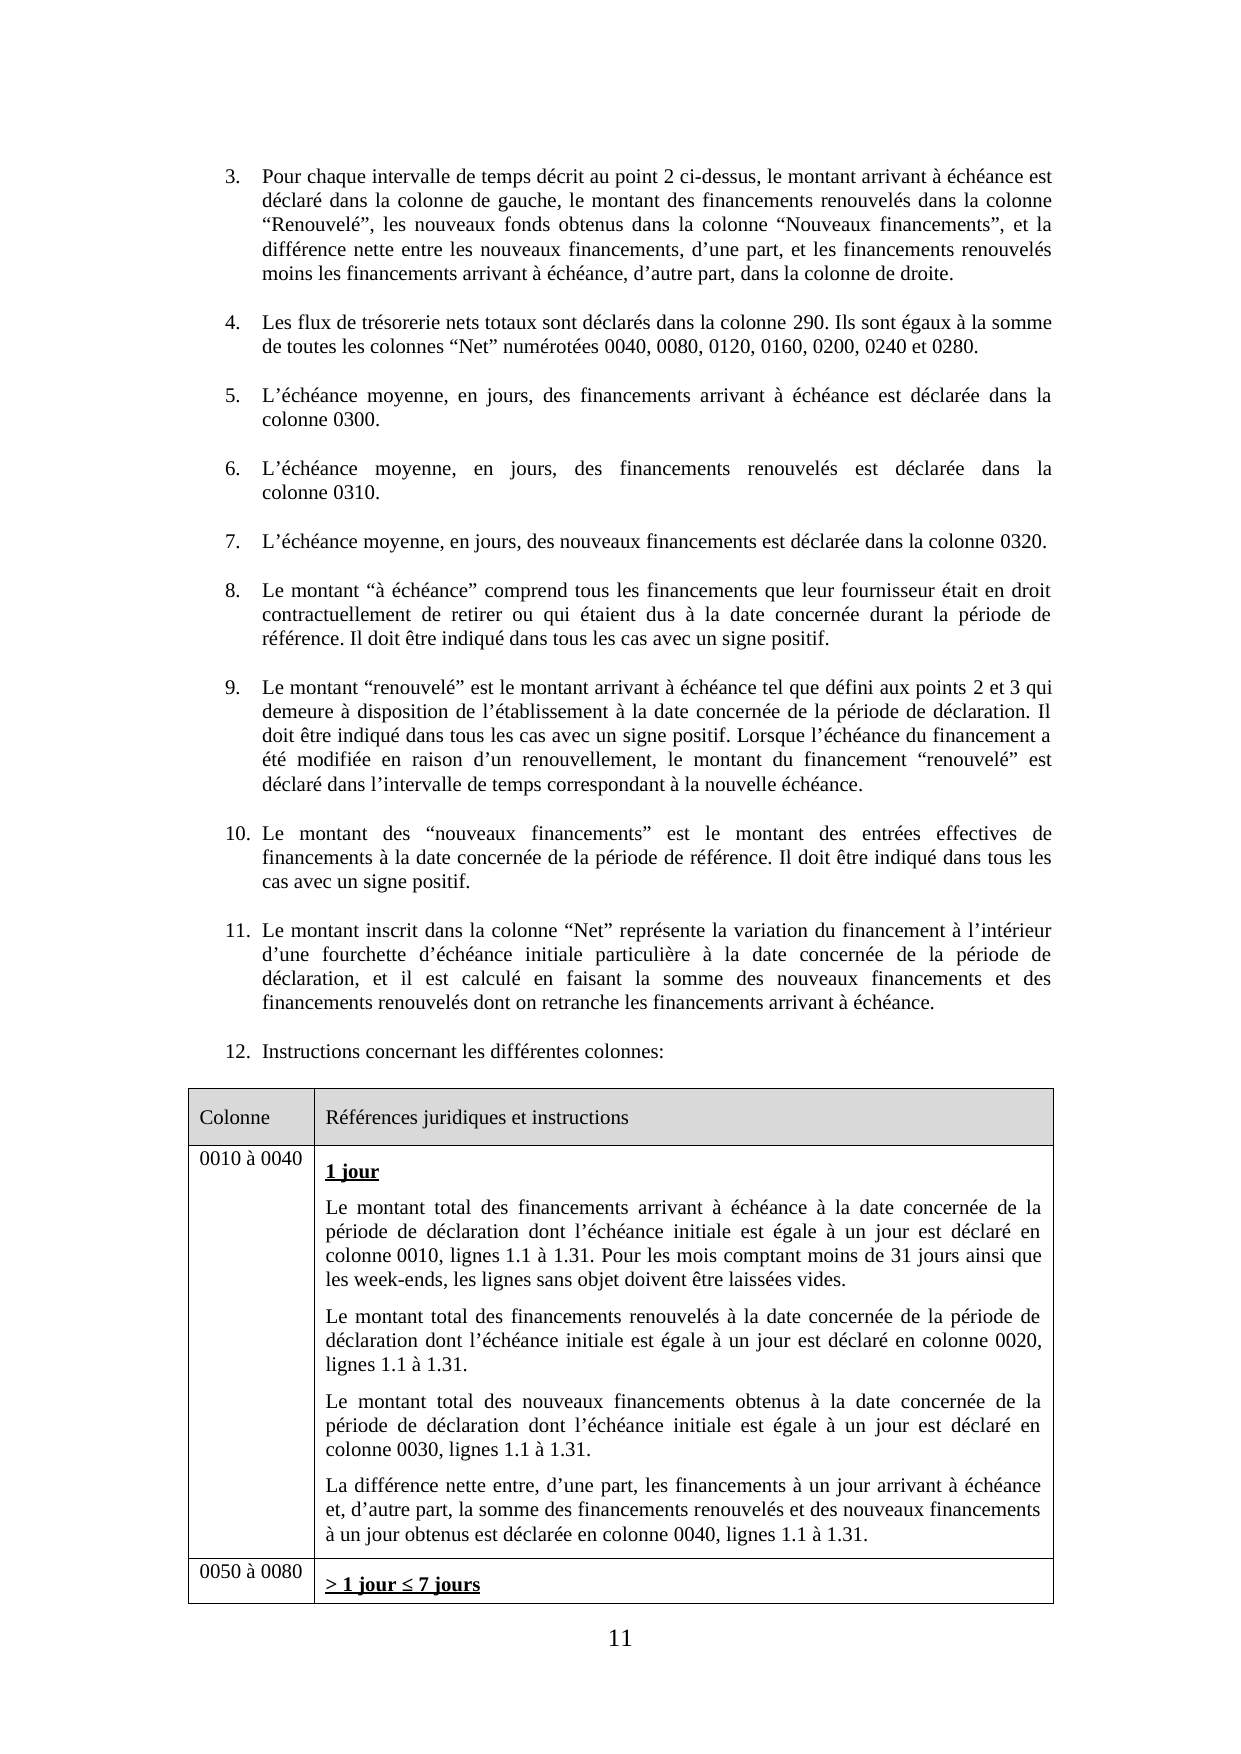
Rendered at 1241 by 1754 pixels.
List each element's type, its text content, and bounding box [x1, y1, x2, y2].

list Le montant inscrit dans la colonne “Net” représente la variation du financement à l’intérieur d’une fourchette d’échéance initiale particulière à la date concernée de la période de déclaration, et il est calculé en faisant la somme des nouveaux financements et des financements renouvelés dont on retranche les financements arrivant à échéance. [225, 918, 1053, 1014]
list L’échéance moyenne, en jours, des financements renouvelés est déclarée dans la colonne 0310. [225, 456, 1053, 504]
list L’échéance moyenne, en jours, des financements arrivant à échéance est déclarée dans la colonne 0300. [225, 383, 1053, 431]
list Le montant des “nouveaux financements” est le montant des entrées effectives de financements à la date concernée de la période de référence. Il doit être indiqué dans tous les cas avec un signe positif. [225, 821, 1053, 893]
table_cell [315, 1559, 1053, 1603]
table_cell 0050 à 0080 [189, 1559, 314, 1603]
list Instructions concernant les différentes colonnes: [225, 1039, 1053, 1063]
table_cell 0010 à 0040 [189, 1146, 314, 1558]
table_header Références juridiques et instructions [315, 1089, 1053, 1145]
list Le montant “renouvelé” est le montant arrivant à échéance tel que défini aux points 2 et 3 qui demeure à disposition de l’établissement à la date concernée de la période de déclaration. Il doit être indiqué dans tous les cas avec un signe positif. Lorsque l’échéance du financement a été modifiée en raison d’un renouvellement, le montant du financement “renouvelé” est déclaré dans l’intervalle de temps correspondant à la nouvelle échéance. [225, 675, 1053, 796]
list Pour chaque intervalle de temps décrit au point 2 ci-dessus, le montant arrivant à échéance est déclaré dans la colonne de gauche, le montant des financements renouvelés dans la colonne “Renouvelé”, les nouveaux fonds obtenus dans la colonne “Nouveaux financements”, et la différence nette entre les nouveaux financements, d’une part, et les financements renouvelés moins les financements arrivant à échéance, d’autre part, dans la colonne de droite. [225, 164, 1053, 284]
table_cell 1 jour Le montant total des financements arrivant à échéance à la date concernée de la période de déclaration dont l’échéance initiale est égale à un jour est déclaré en colonne 0010, lignes 1.1 à 1.31. Pour les mois comptant moins de 31 jours ainsi que les week-ends, les lignes sans objet doivent être laissées vides. Le montant total des financements renouvelés à la date concernée de la période de déclaration dont l’échéance initiale est égale à un jour est déclaré en colonne 0020, lignes 1.1 à 1.31. Le montant total des nouveaux financements obtenus à la date concernée de la période de déclaration dont l’échéance initiale est égale à un jour est déclaré en colonne 0030, lignes 1.1 à 1.31. La différence nette entre, d’une part, les financements à un jour arrivant à échéance et, d’autre part, la somme des financements renouvelés et des nouveaux financements à un jour obtenus est déclarée en colonne 0040, lignes 1.1 à 1.31. [315, 1146, 1053, 1558]
list L’échéance moyenne, en jours, des nouveaux financements est déclarée dans la colonne 0320. [225, 529, 1053, 553]
table_header Colonne [189, 1089, 314, 1145]
list Le montant “à échéance” comprend tous les financements que leur fournisseur était en droit contractuellement de retirer ou qui étaient dus à la date concernée durant la période de référence. Il doit être indiqué dans tous les cas avec un signe positif. [225, 578, 1053, 650]
list Les flux de trésorerie nets totaux sont déclarés dans la colonne 290. Ils sont égaux à la somme de toutes les colonnes “Net” numérotées 0040, 0080, 0120, 0160, 0200, 0240 et 0280. [225, 309, 1053, 358]
